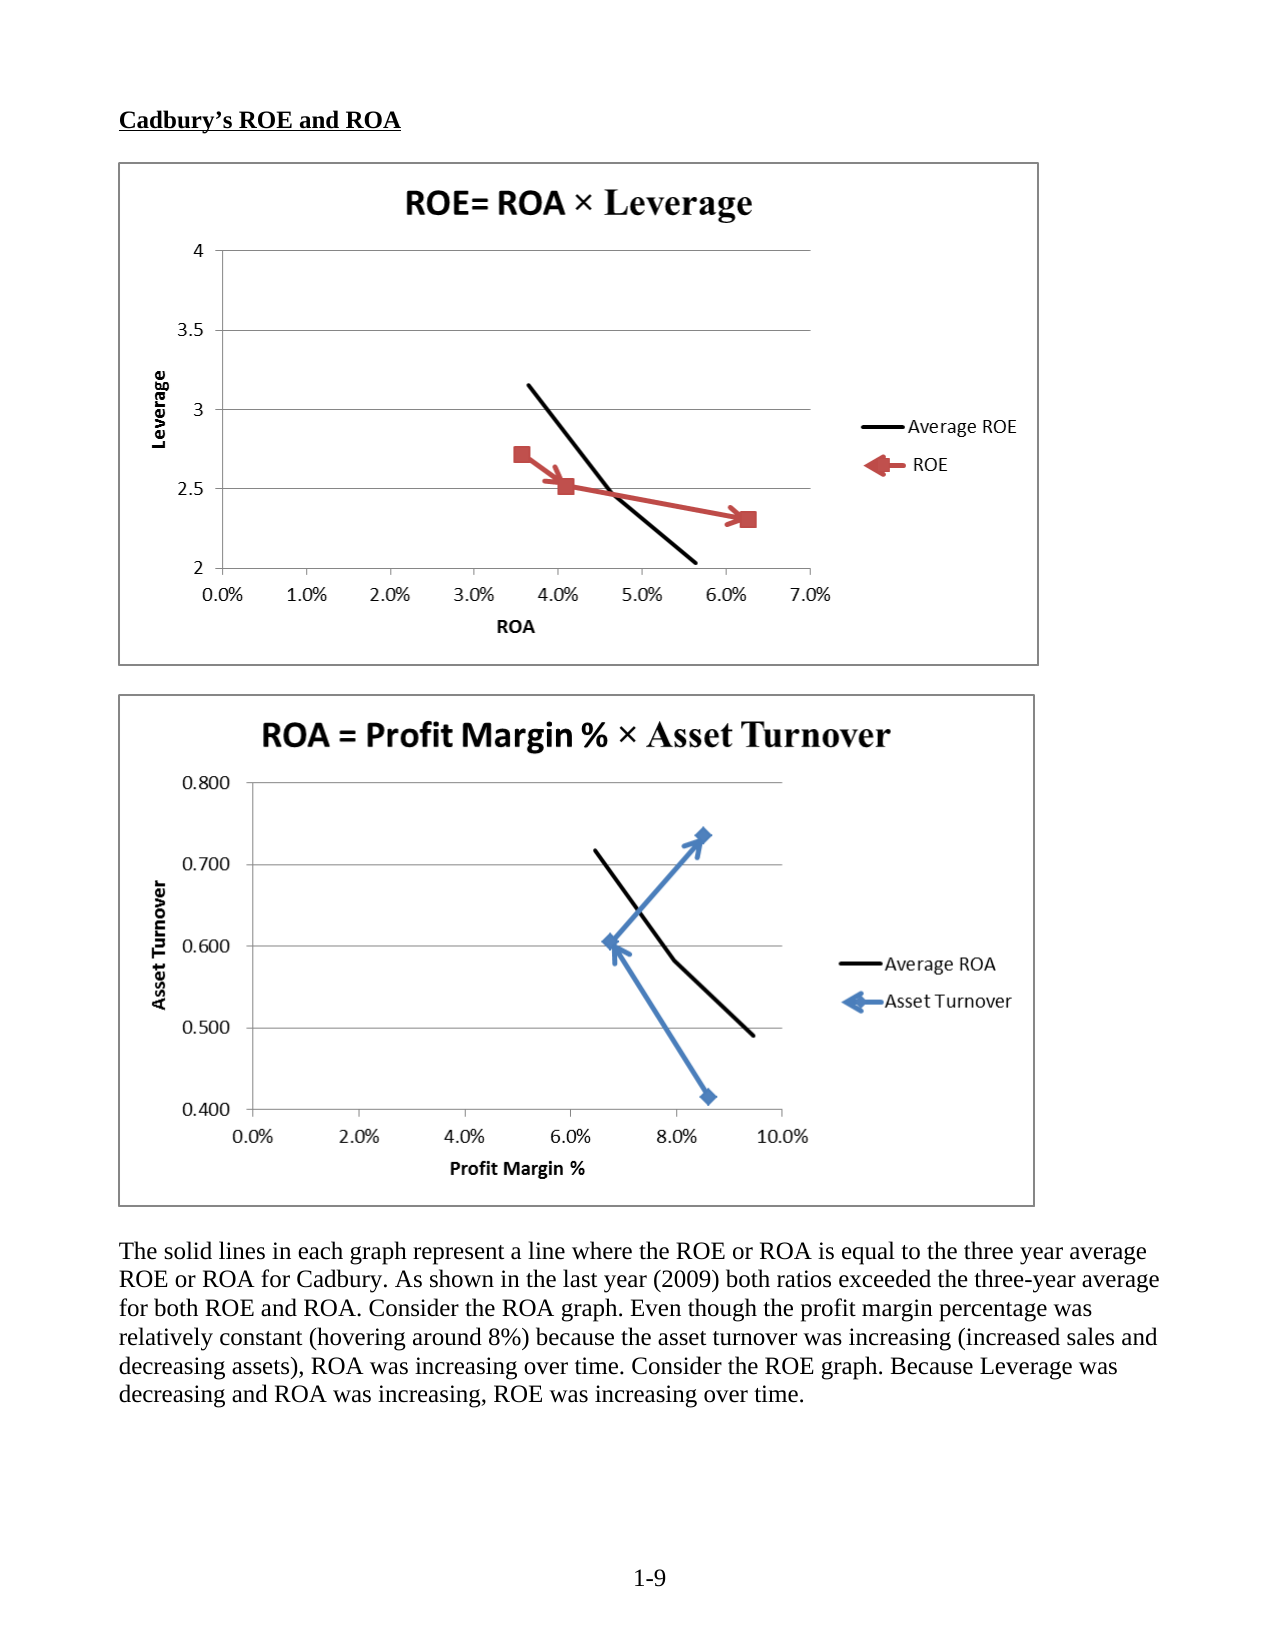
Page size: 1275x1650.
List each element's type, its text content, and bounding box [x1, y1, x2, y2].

subtitle Cadbury’s ROE and ROA [118, 105, 1181, 134]
picture [118, 162, 1039, 666]
subtitle The solid lines in each graph represent a line where the ROE or ROA is equal to the three year average ROE or ROA for Cadbury. As shown in the last year (2009) both ratios exceeded the three-year average for both ROE and ROA. Consider the ROA graph. Even though the profit margin percentage was relatively constant (hovering around 8%) because the asset turnover was increasing (increased sales and decreasing assets), ROA was increasing over time. Consider the ROE graph. Because Leverage was decreasing and ROA was increasing, ROE was increasing over time. [118, 1236, 1181, 1408]
picture [118, 694, 1035, 1207]
